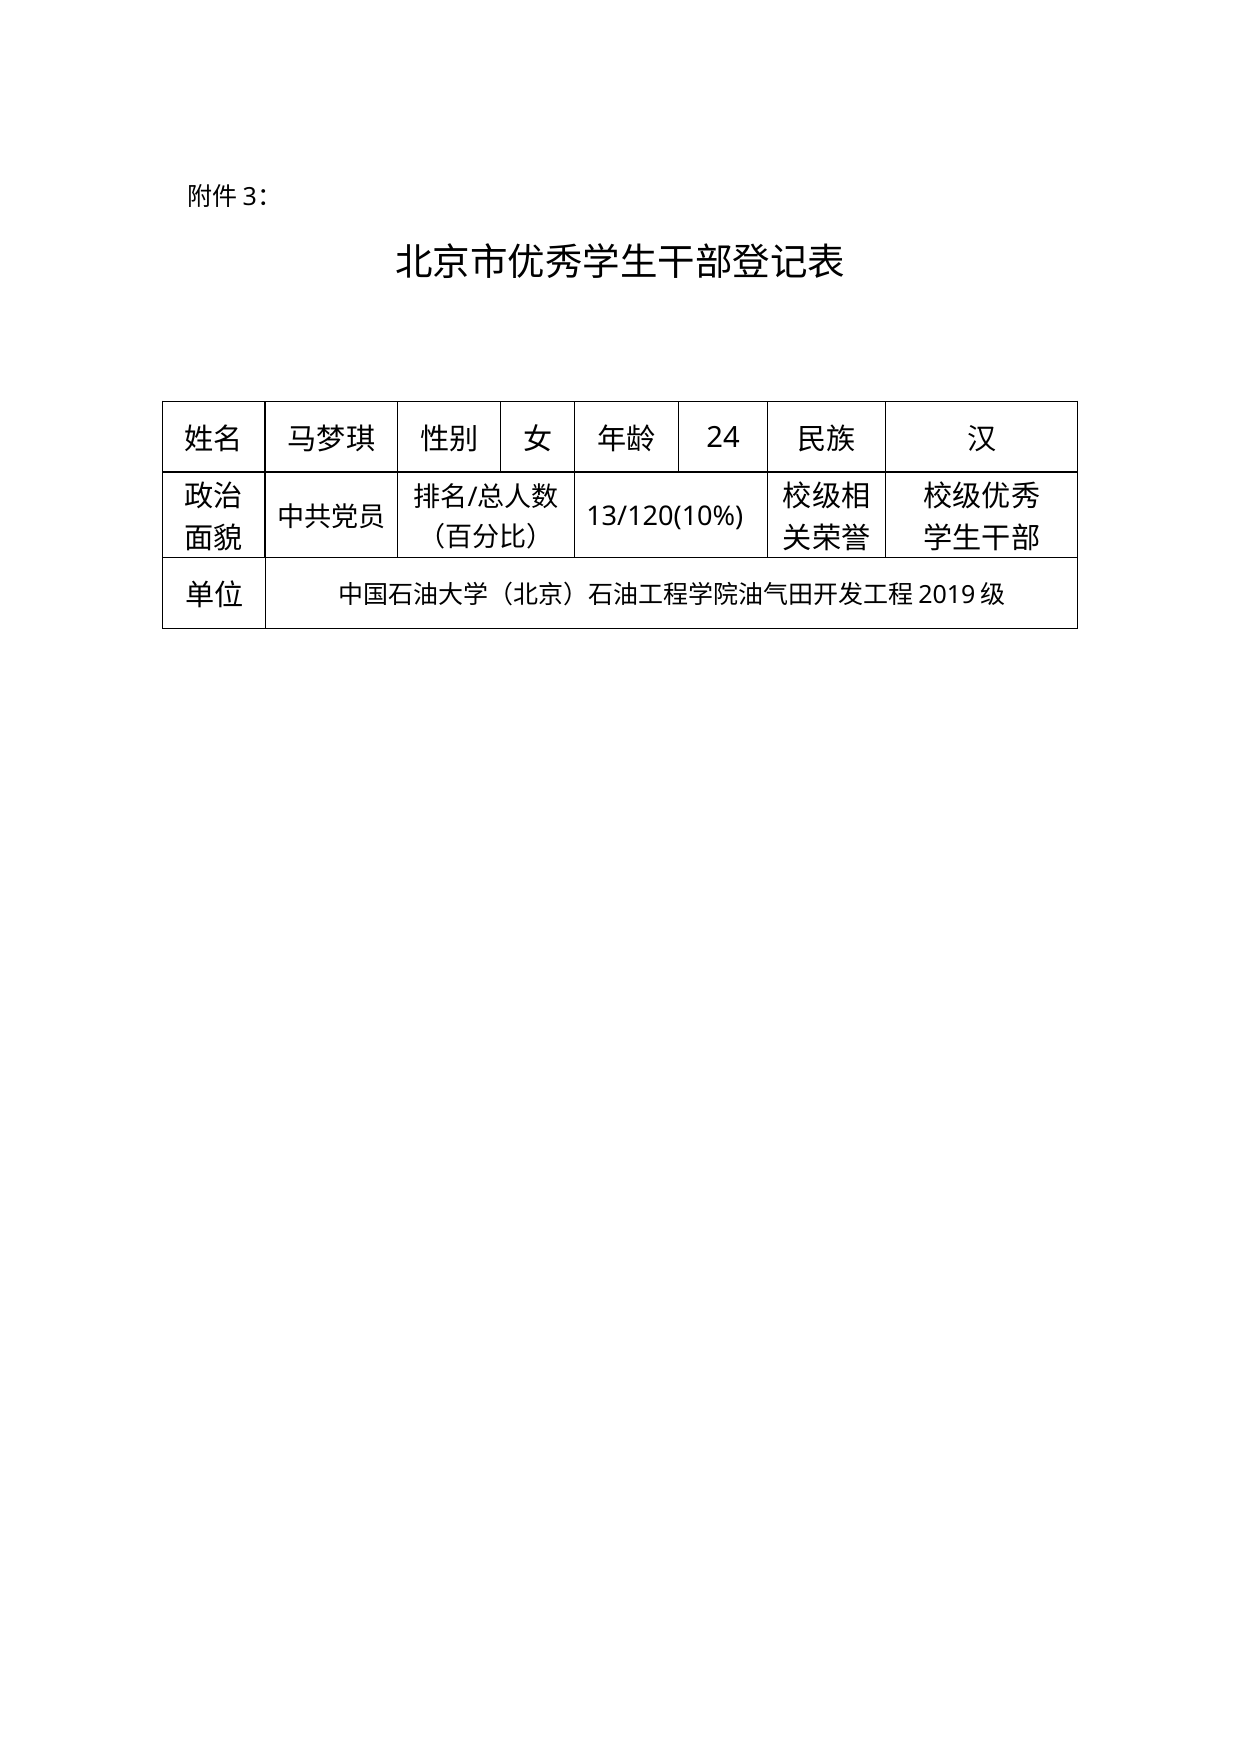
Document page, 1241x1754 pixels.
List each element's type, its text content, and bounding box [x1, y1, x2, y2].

table_header 汉 [886, 402, 1077, 471]
table_header 民族 [768, 402, 885, 471]
text 北京市优秀学生干部登记表 [187, 227, 1053, 292]
text 附件3： [187, 162, 1053, 227]
table_cell 单位 [163, 558, 265, 628]
table_cell 政治面貌 [163, 473, 264, 557]
table_cell 校级优秀 学生干部 [886, 473, 1077, 557]
table_header 马梦琪 [266, 402, 397, 471]
table_header 姓名 [163, 402, 264, 471]
table_cell 13/120(10%) [575, 473, 767, 557]
table_header 性别 [398, 402, 500, 471]
table_cell 校级相关荣誉 [768, 473, 885, 557]
table_header 24 [679, 402, 767, 471]
table_header 女 [501, 402, 574, 471]
table_header 年龄 [575, 402, 678, 471]
table_cell 排名/总人数（百分比） [398, 473, 574, 557]
table_cell 中国石油大学（北京）石油工程学院油气田开发工程2019级 [266, 558, 1077, 628]
table_cell 中共党员 [266, 473, 397, 557]
